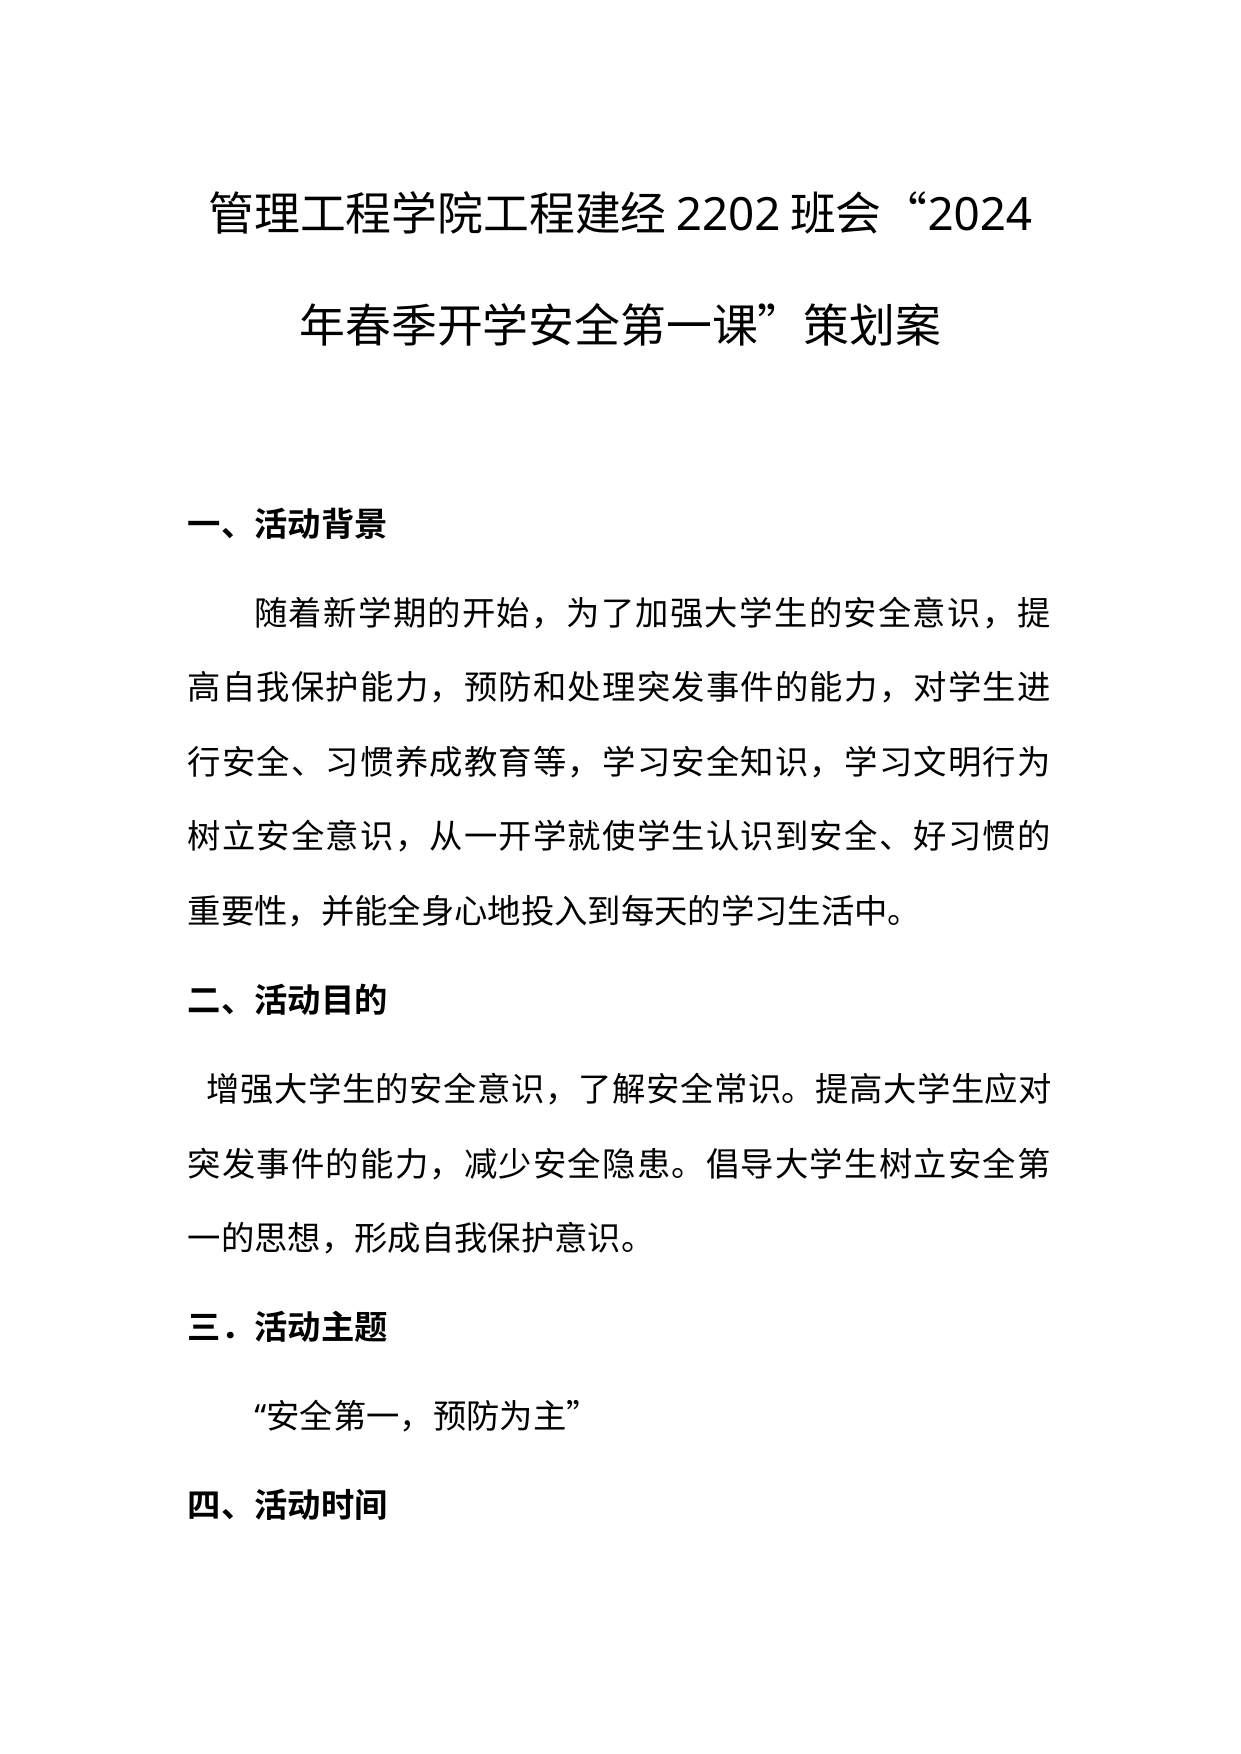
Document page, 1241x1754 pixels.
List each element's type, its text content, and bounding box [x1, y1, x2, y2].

text 随着新学期的开始，为了加强大学生的安全意识，提高自我保护能力，预防和处理突发事件的能力，对学生进行安全、习惯养成教育等，学习安全知识，学习文明行为，树立安全意识，从一开学就使学生认识到安全、好习惯的重要性，并能全身心地投入到每天的学习生活中。 [187, 578, 1053, 942]
text 管理工程学院工程建经2202班会“2024年春季开学安全第一课”策划案 [187, 162, 1053, 372]
text 四、活动时间 [187, 1470, 1053, 1535]
list 三．活动主题 [187, 1293, 1053, 1358]
text 二、活动目的 [187, 966, 1053, 1031]
text “安全第一，预防为主” [187, 1381, 1053, 1446]
text 一、活动背景 [187, 489, 1053, 554]
text 增强大学生的安全意识，了解安全常识。提高大学生应对突发事件的能力，减少安全隐患。倡导大学生树立安全第一的思想，形成自我保护意识。 [187, 1054, 1053, 1269]
